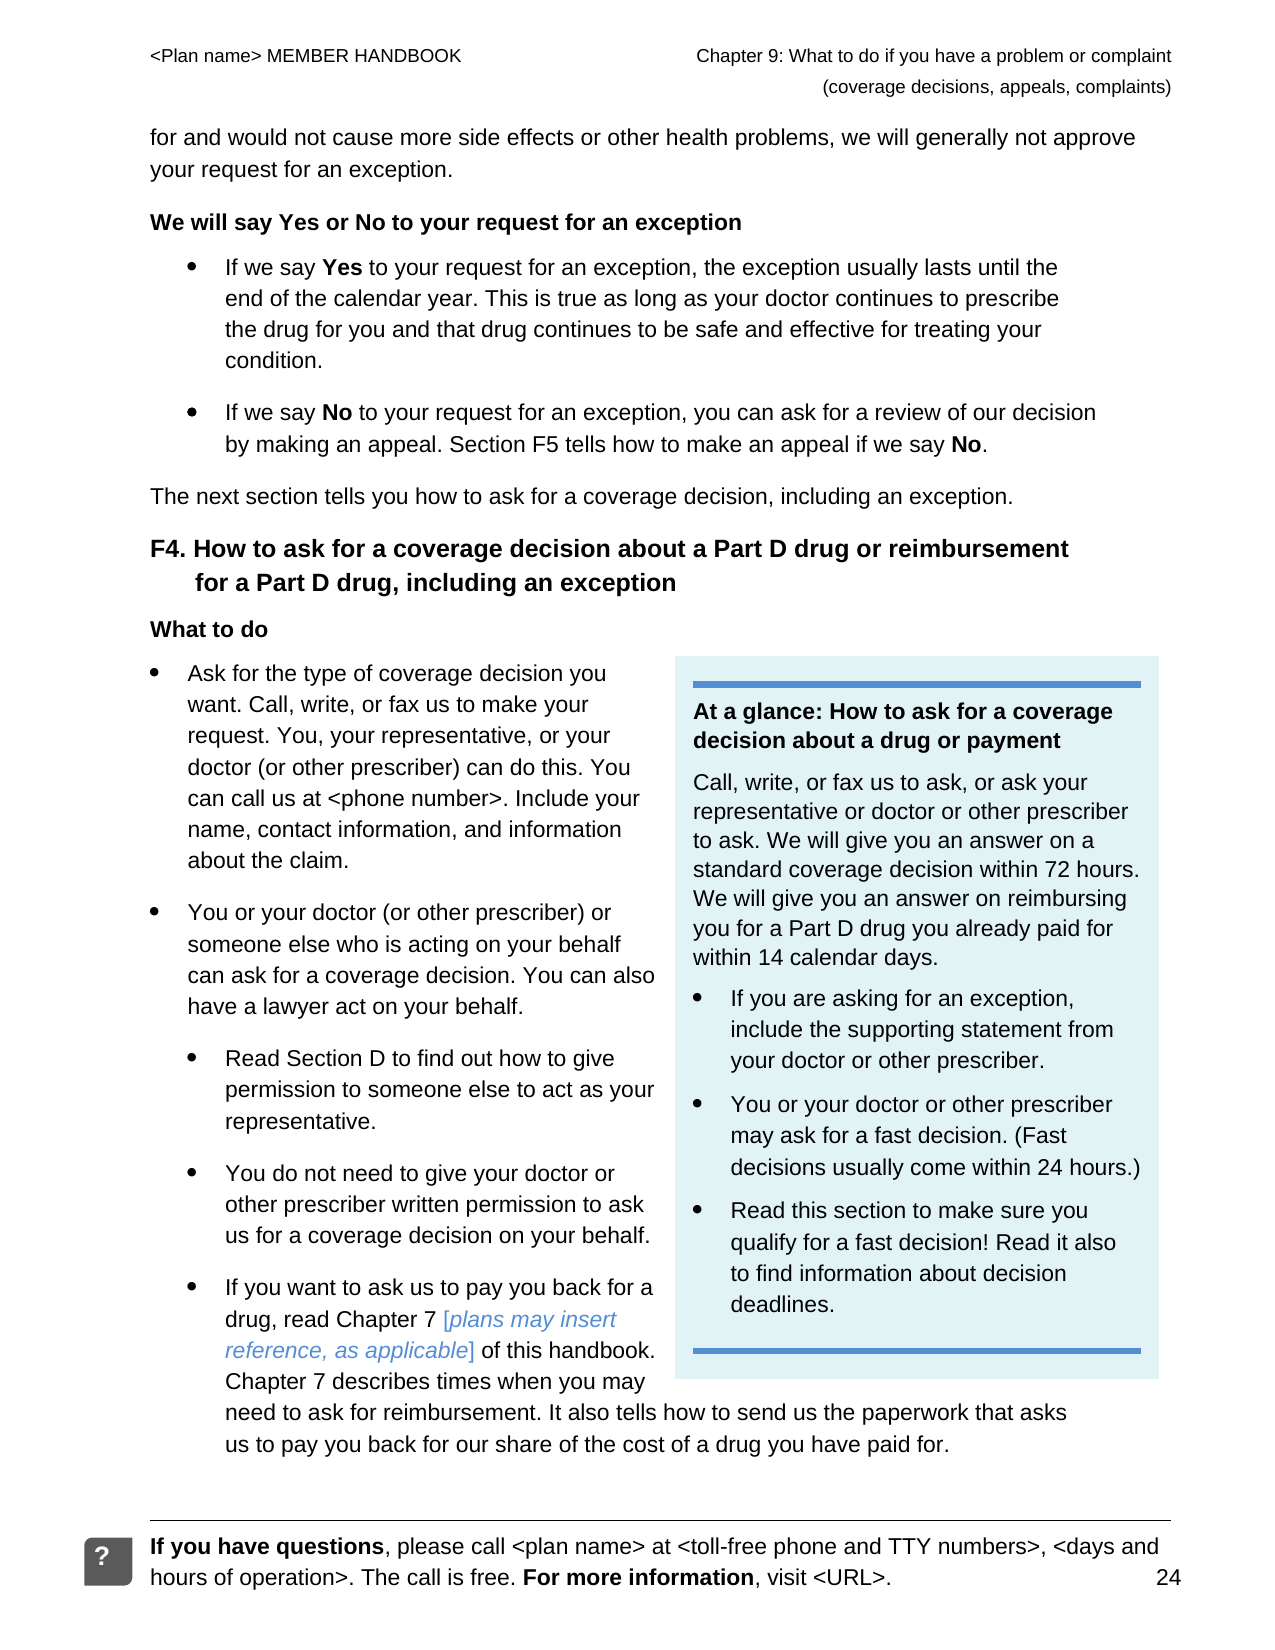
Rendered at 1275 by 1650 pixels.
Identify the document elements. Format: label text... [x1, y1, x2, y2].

list If you want to ask us to pay you back for a drug, read Chapter 7 [plans may insert reference, as applicable] of this handbook. Chapter 7 describes times when you may need to ask for reimbursement. It also tells how to send us the paperwork that asks us to pay you back for our share of the cost of a drug you have paid for. [187, 1271, 1096, 1458]
subtitle What to do [150, 610, 1096, 644]
text The next section tells you how to ask for a coverage decision, including an exception. [150, 479, 1171, 510]
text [150, 121, 1171, 183]
subtitle F4. How to ask for a coverage decision about a Part D drug or reimbursement for a Part D drug, including an exception [150, 531, 1096, 598]
list If we say No to your request for an exception, you can ask for a review of our decision by making an appeal. Section F5 tells how to make an appeal if we say No. [187, 396, 1096, 458]
list Ask for the type of coverage decision you want. Call, write, or fax us to make your request. You, your representative, or your doctor (or other prescriber) can do this. You can call us at <phone number>. Include your name, contact information, and information about the claim. [150, 656, 675, 875]
list You or your doctor (or other prescriber) or someone else who is acting on your behalf can ask for a coverage decision. You can also have a lawyer act on your behalf. [150, 896, 675, 1021]
list Read Section D to find out how to give permission to someone else to act as your representative. [187, 1042, 675, 1135]
table_header At a glance: How to ask for a coverage decision about a drug or payment Call, write, or fax us to ask, or ask your representative or doctor or other prescriber to ask. We will give you an answer on a standard coverage decision within 72 hours. We will give you an answer on reimbursing you for a Part D drug you already paid for within 14 calendar days. If you are asking for an exception, include the supporting statement from your doctor or other prescriber. You or your doctor or other prescriber may ask for a fast decision. (Fast decisions usually come within 24 hours.) Read this section to make sure you qualify for a fast decision! Read it also to find information about decision deadlines. [688, 669, 1146, 1367]
list You do not need to give your doctor or other prescriber written permission to ask us for a coverage decision on your behalf. [187, 1156, 675, 1250]
list If we say Yes to your request for an exception, the exception usually lasts until the end of the calendar year. This is true as long as your doctor continues to prescribe the drug for you and that drug continues to be safe and effective for treating your condition. [187, 250, 1096, 375]
subtitle We will say Yes or No to your request for an exception [150, 204, 1096, 237]
